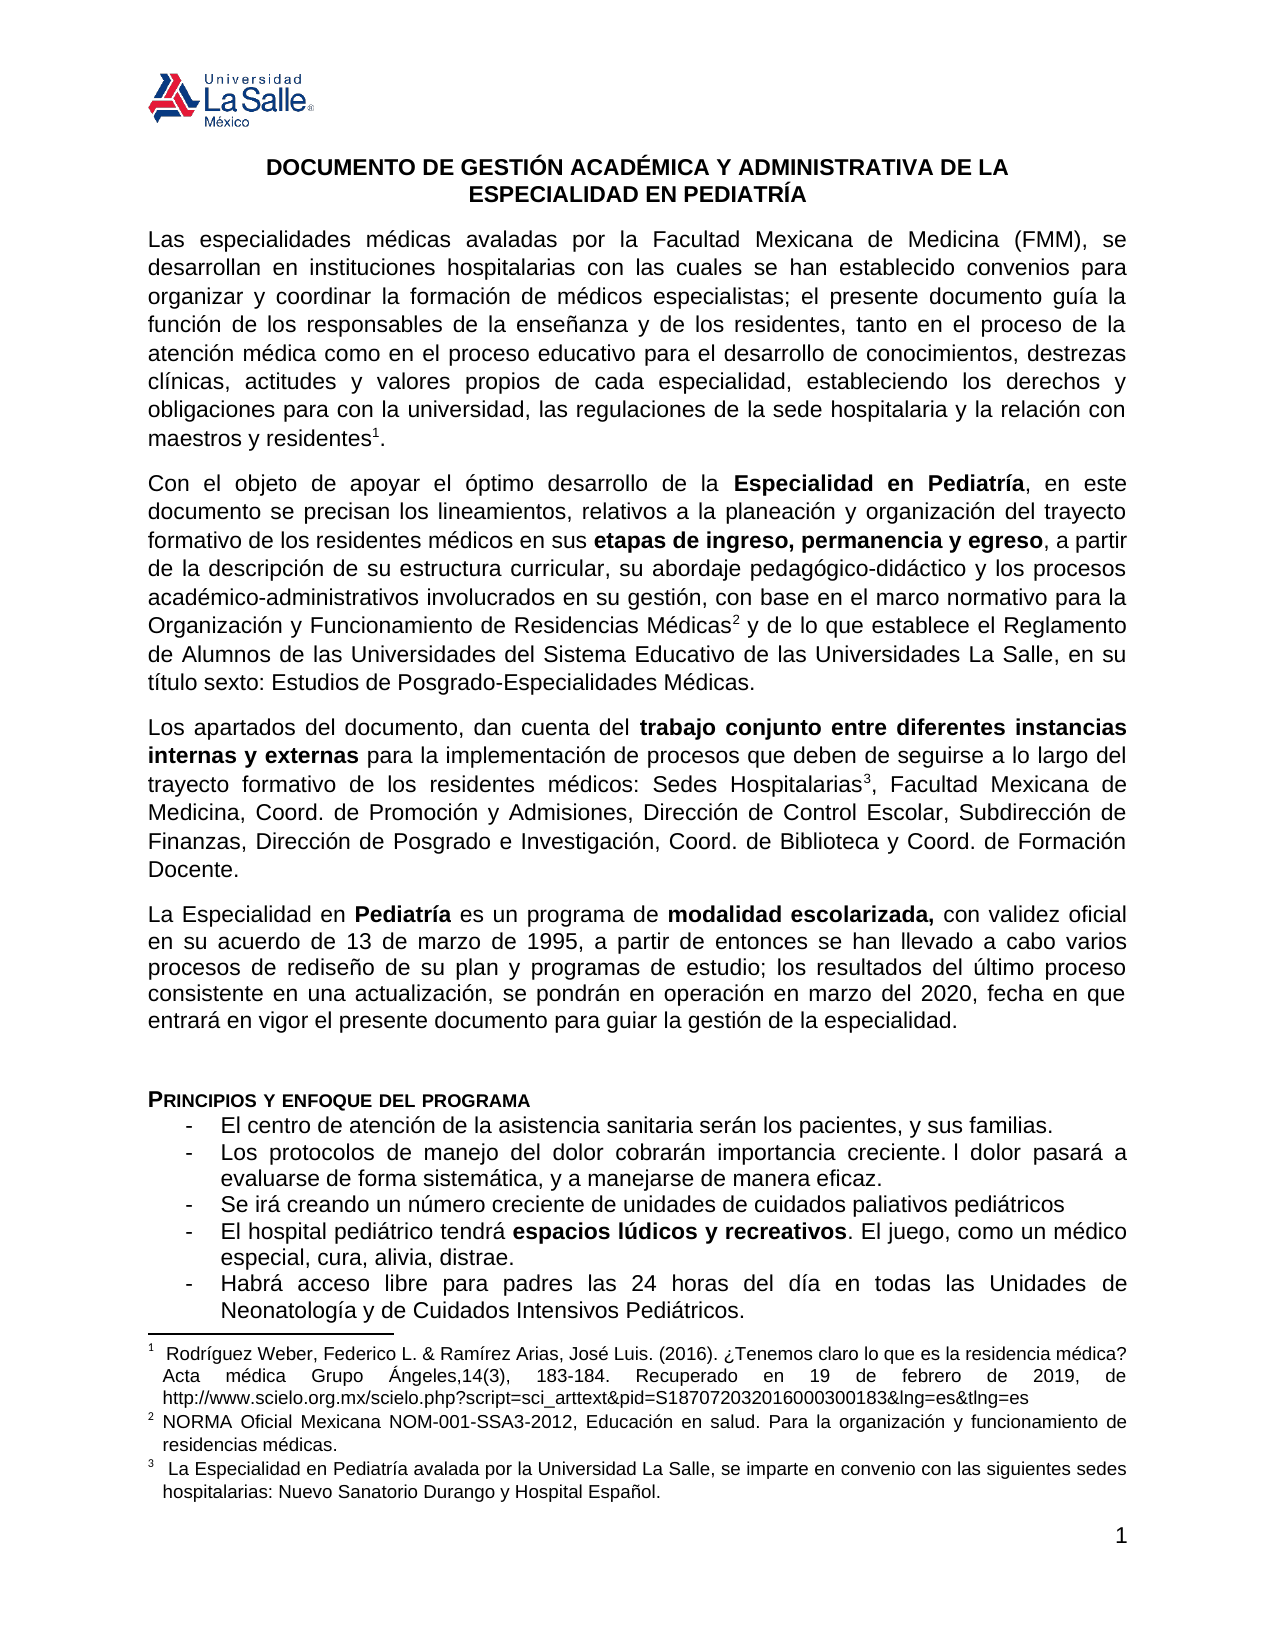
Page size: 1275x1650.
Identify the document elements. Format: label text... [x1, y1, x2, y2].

text La Especialidad en Pediatría es un programa de modalidad escolarizada, con validez oficial en su acuerdo de 13 de marzo de 1995, a partir de entonces se han llevado a cabo varios procesos de rediseño de su plan y programas de estudio; los resultados del último proceso consistente en una actualización, se pondrán en operación en marzo del 2020, fecha en que entrará en vigor el presente documento para guiar la gestión de la especialidad. [148, 901, 1127, 1033]
text Los apartados del documento, dan cuenta del trabajo conjunto entre diferentes instancias internas y externas para la implementación de procesos que deben de seguirse a lo largo del trayecto formativo de los residentes médicos: Sedes Hospitalarias, Facultad Mexicana de Medicina, Coord. de Promoción y Admisiones, Dirección de Control Escolar, Subdirección de Finanzas, Dirección de Posgrado e Investigación, Coord. de Biblioteca y Coord. de Formación Docente. [148, 714, 1127, 883]
text Principios y enfoque del programa [148, 1086, 1127, 1112]
list Los protocolos de manejo del dolor cobrarán importancia creciente. l dolor pasará a evaluarse de forma sistemática, y a manejarse de manera eficaz. [185, 1138, 1127, 1191]
text Con el objeto de apoyar el óptimo desarrollo de la Especialidad en Pediatría, en este documento se precisan los lineamientos, relativos a la planeación y organización del trayecto formativo de los residentes médicos en sus etapas de ingreso, permanencia y egreso, a partir de la descripción de su estructura curricular, su abordaje pedagógico-didáctico y los procesos académico-administrativos involucrados en su gestión, con base en el marco normativo para la Organización y Funcionamiento de Residencias Médicas y de lo que establece el Reglamento de Alumnos de las Universidades del Sistema Educativo de las Universidades La Salle, en su título sexto: Estudios de Posgrado-Especialidades Médicas. [148, 470, 1127, 695]
text Las especialidades médicas avaladas por la Facultad Mexicana de Medicina (FMM), se desarrollan en instituciones hospitalarias con las cuales se han establecido convenios para organizar y coordinar la formación de médicos especialistas; el presente documento guía la función de los responsables de la enseñanza y de los residentes, tanto en el proceso de la atención médica como en el proceso educativo para el desarrollo de conocimientos, destrezas clínicas, actitudes y valores propios de cada especialidad, estableciendo los derechos y obligaciones para con la universidad, las regulaciones de la sede hospitalaria y la relación con maestros y residentes. [148, 226, 1127, 451]
list El centro de atención de la asistencia sanitaria serán los pacientes, y sus familias. [185, 1112, 1127, 1138]
picture [147, 73, 315, 127]
text ESPECIALIDAD EN PEDIATRÍA [148, 181, 1127, 207]
list El hospital pediátrico tendrá espacios lúdicos y recreativos. El juego, como un médico especial, cura, alivia, distrae. [185, 1218, 1127, 1270]
text DOCUMENTO DE GESTIÓN ACADÉMICA Y ADMINISTRATIVA DE LA [148, 154, 1127, 181]
list Habrá acceso libre para padres las 24 horas del día en todas las Unidades de Neonatología y de Cuidados Intensivos Pediátricos. [185, 1270, 1127, 1323]
list Se irá creando un número creciente de unidades de cuidados paliativos pediátricos [185, 1191, 1127, 1218]
